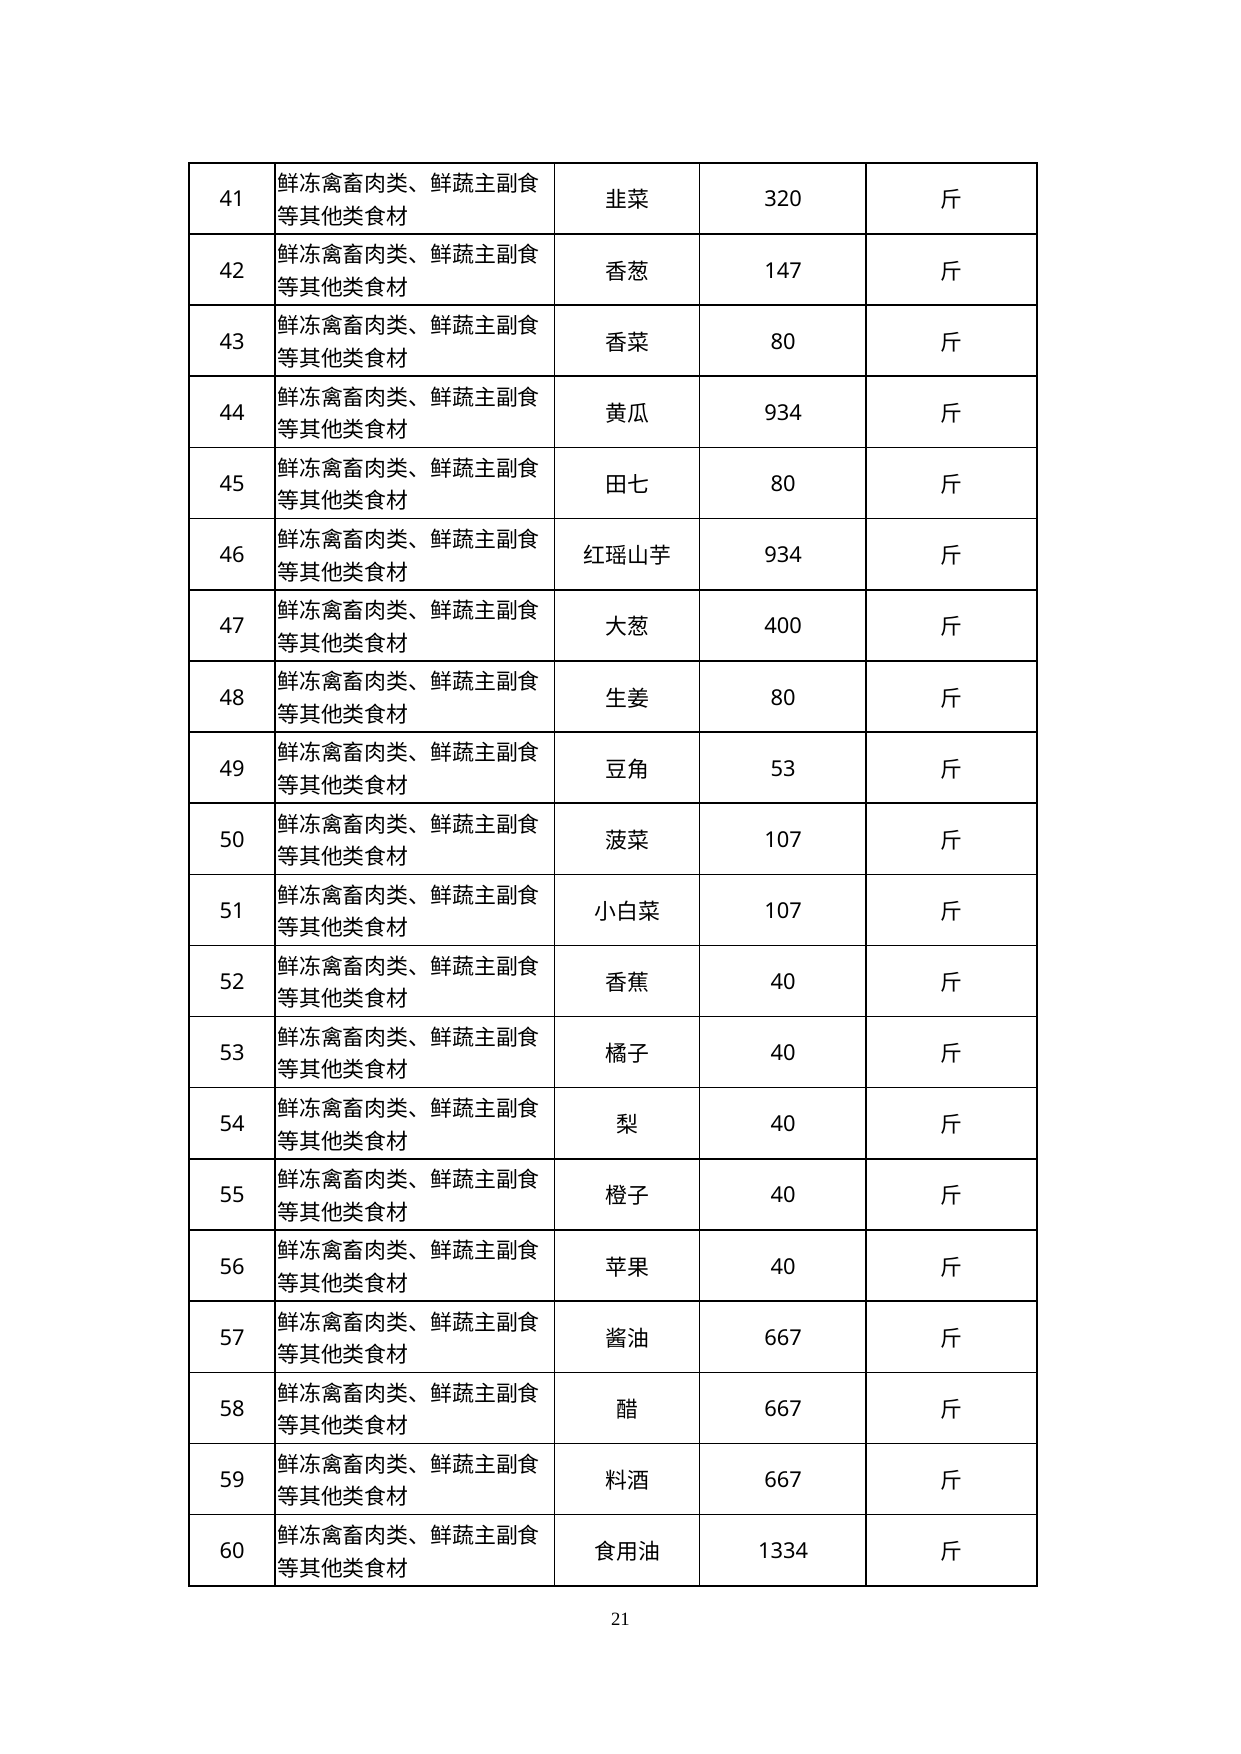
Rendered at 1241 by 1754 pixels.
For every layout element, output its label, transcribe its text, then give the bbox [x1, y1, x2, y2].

table_cell 橙子 [555, 1160, 699, 1229]
table_cell 韭菜 [555, 164, 699, 233]
table_cell 斤 [867, 164, 1036, 233]
table_cell 香菜 [555, 306, 699, 375]
table_cell 斤 [867, 306, 1036, 375]
table_cell 料酒 [555, 1444, 699, 1514]
table_cell 菠菜 [555, 804, 699, 873]
table_cell 苹果 [555, 1231, 699, 1300]
table_cell 斤 [867, 448, 1036, 518]
table_cell 49 [190, 733, 274, 802]
table_cell 鲜冻禽畜肉类、鲜蔬主副食等其他类食材 [276, 235, 554, 304]
table_cell 鲜冻禽畜肉类、鲜蔬主副食等其他类食材 [276, 377, 554, 447]
table_cell 香蕉 [555, 946, 699, 1016]
table_cell 鲜冻禽畜肉类、鲜蔬主副食等其他类食材 [276, 1017, 554, 1087]
table_cell 鲜冻禽畜肉类、鲜蔬主副食等其他类食材 [276, 946, 554, 1016]
table_cell 80 [700, 662, 865, 731]
table_cell 豆角 [555, 733, 699, 802]
table_cell 400 [700, 591, 865, 660]
table_cell 斤 [867, 1444, 1036, 1514]
table_cell 鲜冻禽畜肉类、鲜蔬主副食等其他类食材 [276, 662, 554, 731]
table_cell 鲜冻禽畜肉类、鲜蔬主副食等其他类食材 [276, 1515, 554, 1585]
table_cell 42 [190, 235, 274, 304]
table_cell 52 [190, 946, 274, 1016]
table_cell 53 [700, 733, 865, 802]
table_cell 鲜冻禽畜肉类、鲜蔬主副食等其他类食材 [276, 804, 554, 873]
table_cell 43 [190, 306, 274, 375]
table_cell 斤 [867, 946, 1036, 1016]
table_cell 667 [700, 1444, 865, 1514]
table_cell 40 [700, 946, 865, 1016]
table_cell 51 [190, 875, 274, 944]
table_cell 59 [190, 1444, 274, 1514]
table_cell 鲜冻禽畜肉类、鲜蔬主副食等其他类食材 [276, 164, 554, 233]
table_cell 斤 [867, 591, 1036, 660]
table_cell 田七 [555, 448, 699, 518]
table_cell 小白菜 [555, 875, 699, 944]
table_cell 80 [700, 306, 865, 375]
table_cell 40 [700, 1160, 865, 1229]
table_cell 107 [700, 875, 865, 944]
table_cell 44 [190, 377, 274, 447]
table_cell 斤 [867, 519, 1036, 589]
table_cell 斤 [867, 1515, 1036, 1585]
table_cell 橘子 [555, 1017, 699, 1087]
table_cell 鲜冻禽畜肉类、鲜蔬主副食等其他类食材 [276, 448, 554, 518]
table_cell 斤 [867, 377, 1036, 447]
table_cell 鲜冻禽畜肉类、鲜蔬主副食等其他类食材 [276, 1444, 554, 1514]
table_cell 酱油 [555, 1302, 699, 1371]
table_cell 斤 [867, 875, 1036, 944]
table_cell 40 [700, 1017, 865, 1087]
table_cell 55 [190, 1160, 274, 1229]
table_cell 47 [190, 591, 274, 660]
table_cell 57 [190, 1302, 274, 1371]
table_cell 40 [700, 1088, 865, 1158]
table_cell 鲜冻禽畜肉类、鲜蔬主副食等其他类食材 [276, 519, 554, 589]
table_cell 934 [700, 519, 865, 589]
table_cell 斤 [867, 1160, 1036, 1229]
table_cell 斤 [867, 235, 1036, 304]
table_cell 667 [700, 1373, 865, 1443]
table_cell 1334 [700, 1515, 865, 1585]
table_cell 41 [190, 164, 274, 233]
table_cell 667 [700, 1302, 865, 1371]
table_cell 53 [190, 1017, 274, 1087]
table_cell 生姜 [555, 662, 699, 731]
table_cell 黄瓜 [555, 377, 699, 447]
table_cell 鲜冻禽畜肉类、鲜蔬主副食等其他类食材 [276, 875, 554, 944]
table_cell 斤 [867, 733, 1036, 802]
table_cell 鲜冻禽畜肉类、鲜蔬主副食等其他类食材 [276, 733, 554, 802]
table_cell 梨 [555, 1088, 699, 1158]
table_cell 斤 [867, 1088, 1036, 1158]
table_cell 红瑶山芋 [555, 519, 699, 589]
table_cell 60 [190, 1515, 274, 1585]
table_cell 320 [700, 164, 865, 233]
table_cell 934 [700, 377, 865, 447]
table_cell 鲜冻禽畜肉类、鲜蔬主副食等其他类食材 [276, 1302, 554, 1371]
table_cell 斤 [867, 804, 1036, 873]
table_cell 80 [700, 448, 865, 518]
table_cell 鲜冻禽畜肉类、鲜蔬主副食等其他类食材 [276, 306, 554, 375]
table_cell 45 [190, 448, 274, 518]
table_cell 食用油 [555, 1515, 699, 1585]
table_cell 鲜冻禽畜肉类、鲜蔬主副食等其他类食材 [276, 591, 554, 660]
table_cell 56 [190, 1231, 274, 1300]
table_cell 斤 [867, 1231, 1036, 1300]
table_cell 斤 [867, 1373, 1036, 1443]
table_cell 48 [190, 662, 274, 731]
table_cell 147 [700, 235, 865, 304]
table_cell 大葱 [555, 591, 699, 660]
table_cell 香葱 [555, 235, 699, 304]
table_cell 鲜冻禽畜肉类、鲜蔬主副食等其他类食材 [276, 1088, 554, 1158]
table_cell 46 [190, 519, 274, 589]
table_cell 54 [190, 1088, 274, 1158]
table_cell 鲜冻禽畜肉类、鲜蔬主副食等其他类食材 [276, 1373, 554, 1443]
table_cell 斤 [867, 662, 1036, 731]
table_cell 斤 [867, 1017, 1036, 1087]
table_cell 鲜冻禽畜肉类、鲜蔬主副食等其他类食材 [276, 1231, 554, 1300]
table_cell 50 [190, 804, 274, 873]
table_cell 醋 [555, 1373, 699, 1443]
table_cell 107 [700, 804, 865, 873]
table_cell 鲜冻禽畜肉类、鲜蔬主副食等其他类食材 [276, 1160, 554, 1229]
table_cell 40 [700, 1231, 865, 1300]
table_cell 58 [190, 1373, 274, 1443]
table_cell 斤 [867, 1302, 1036, 1371]
